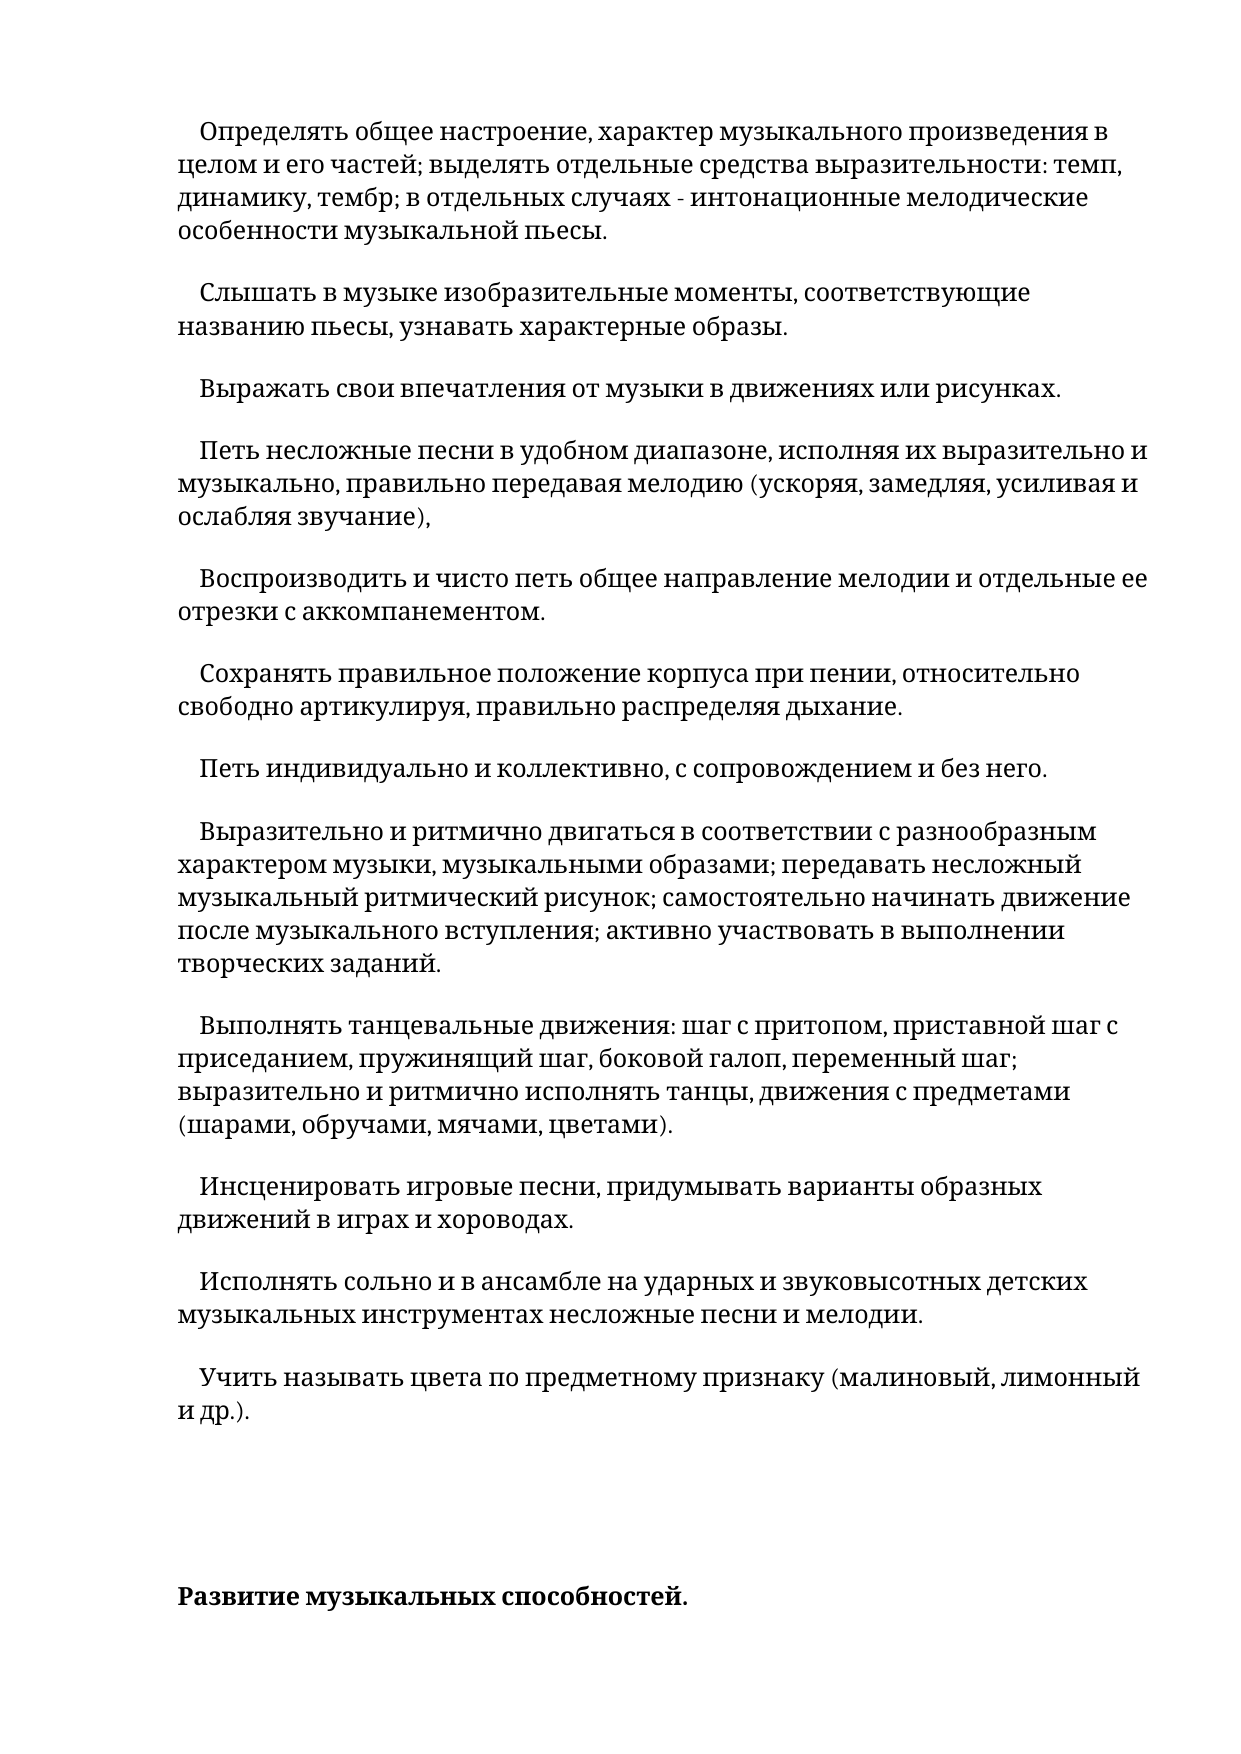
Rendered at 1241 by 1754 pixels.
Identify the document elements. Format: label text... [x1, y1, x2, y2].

text Петь индивидуально и коллективно, с сопровождением и без него. [177, 755, 1152, 784]
text Исполнять сольно и в ансамбле на ударных и звуковысотных детских музыкальных инструментах несложные песни и мелодии. [177, 1268, 1152, 1330]
text Выражать свои впечатления от музыки в движениях или рисунках. [177, 374, 1152, 403]
text Учить называть цвета по предметному признаку (малиновый, лимонный и др.). [177, 1363, 1152, 1425]
text Воспроизводить и чисто петь общее направление мелодии и отдельные ее отрезки с аккомпанементом. [177, 565, 1152, 627]
text Развитие музыкальных способностей. [177, 1583, 1152, 1612]
text Слышать в музыке изобразительные моменты, соответствующие названию пьесы, узнавать характерные образы. [177, 279, 1152, 341]
text Сохранять правильное положение корпуса при пении, относительно свободно артикулируя, правильно распределяя дыхание. [177, 660, 1152, 722]
text Инсценировать игровые песни, придумывать варианты образных движений в играх и хороводах. [177, 1173, 1152, 1235]
text Петь несложные песни в удобном диапазоне, исполняя их выразительно и музыкально, правильно передавая мелодию (ускоряя, замедляя, усиливая и ослабляя звучание), [177, 437, 1152, 532]
text Определять общее настроение, характер музыкального произведения в целом и его частей; выделять отдельные средства выразительности: темп, динамику, тембр; в отдельных случаях - интонационные мелодические особенности музыкальной пьесы. [177, 118, 1152, 246]
text Выразительно и ритмично двигаться в соответствии с разнообразным характером музыки, музыкальными образами; передавать несложный музыкальный ритмический рисунок; самостоятельно начинать движение после музыкального вступления; активно участвовать в выполнении творческих заданий. [177, 818, 1152, 978]
text Выполнять танцевальные движения: шаг с притопом, приставной шаг с приседанием, пружинящий шаг, боковой галоп, переменный шаг; выразительно и ритмично исполнять танцы, движения с предметами (шарами, обручами, мячами, цветами). [177, 1012, 1152, 1140]
